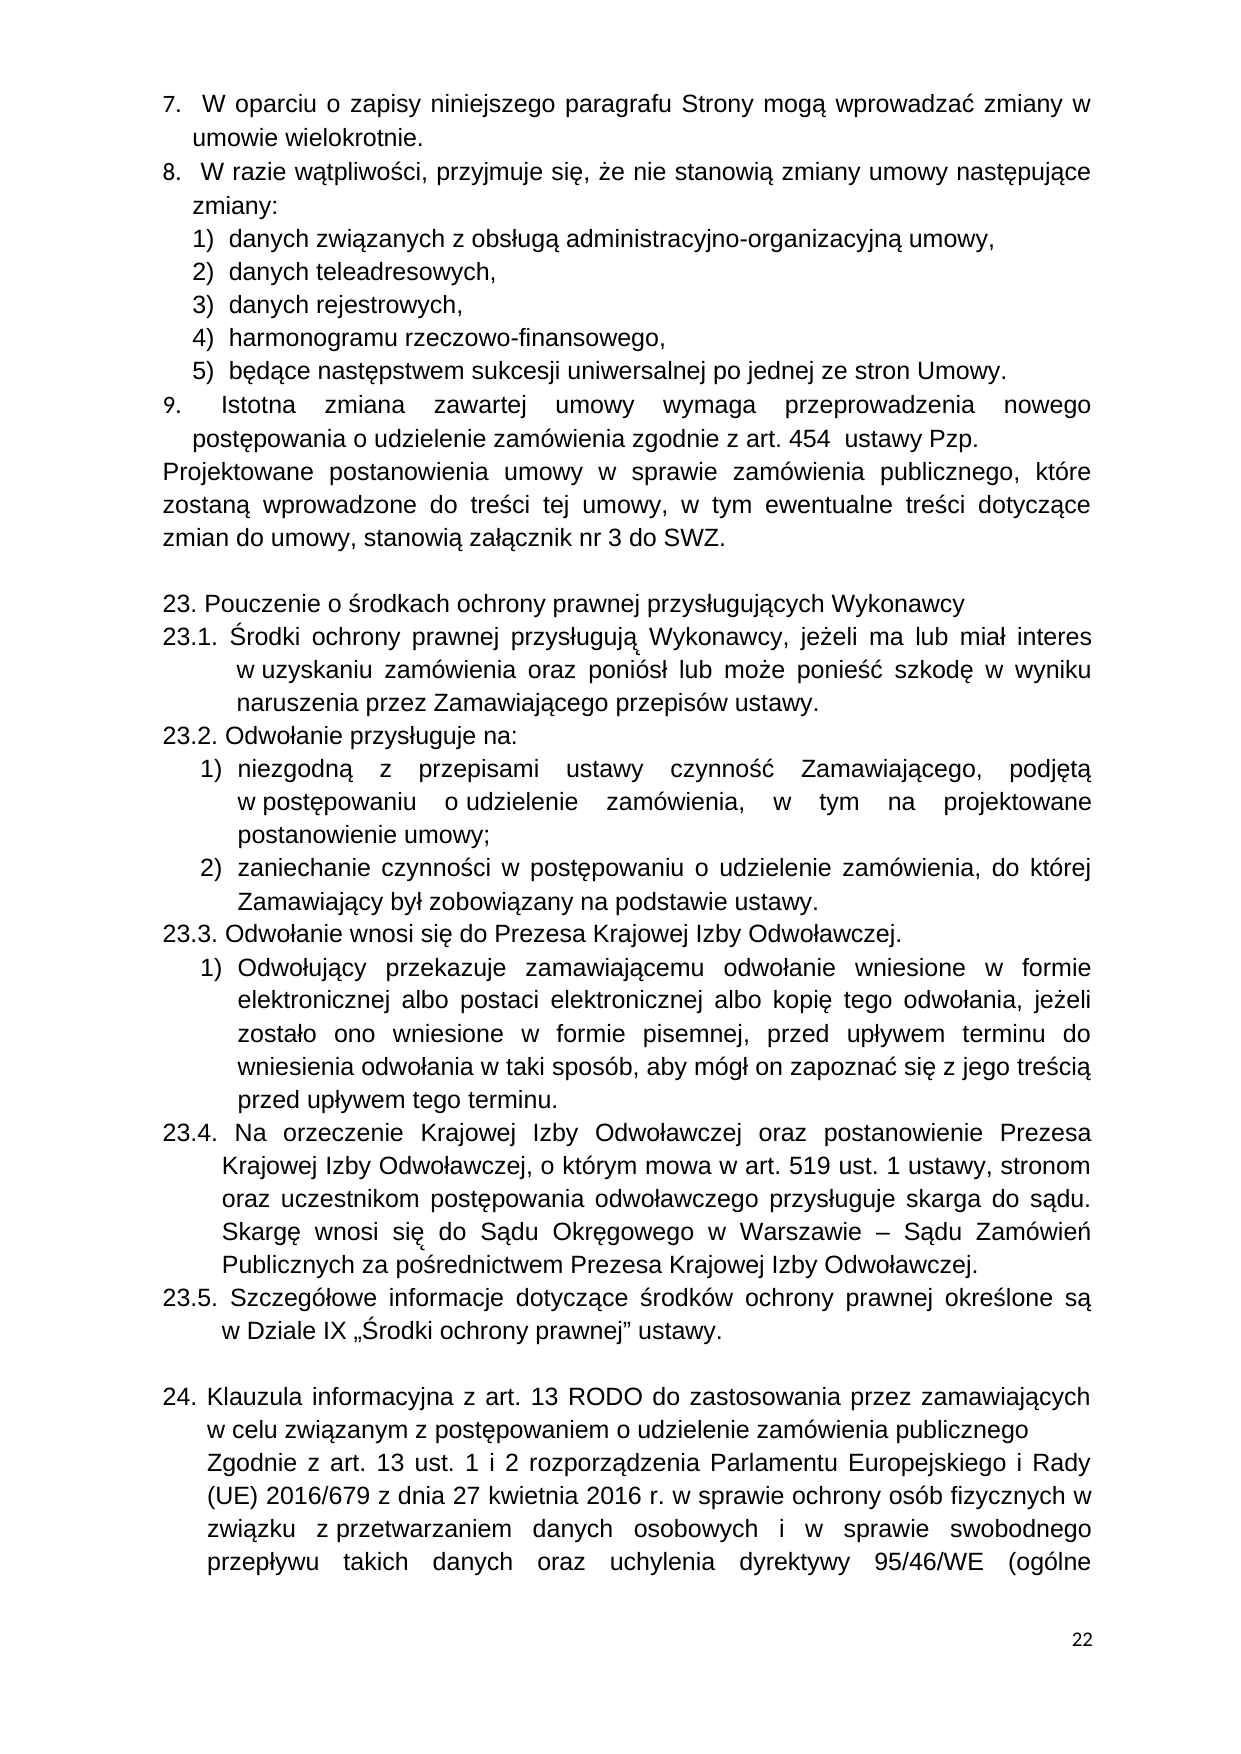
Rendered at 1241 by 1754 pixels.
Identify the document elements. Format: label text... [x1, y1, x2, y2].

list zaniechanie czynności w postępowaniu o udzielenie zamówienia, do której Zamawiający był zobowiązany na podstawie ustawy. [200, 853, 1093, 915]
list Odwołujący przekazuje zamawiającemu odwołanie wniesione w formie elektronicznej albo postaci elektronicznej albo kopię tego odwołania, jeżeli zostało ono wniesione w formie pisemnej, przed upływem terminu do wniesienia odwołania w taki sposób, aby mógł on zapoznać się z jego treścią przed upływem tego terminu. [200, 952, 1093, 1113]
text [207, 1448, 1093, 1576]
text 23.3. Odwołanie wnosi się do Prezesa Krajowej Izby Odwoławczej. [162, 919, 1093, 948]
list harmonogramu rzeczowo-finansowego, [192, 323, 1093, 352]
list danych teleadresowych, [192, 257, 1093, 286]
list danych rejestrowych, [192, 290, 1093, 319]
list Istotna zmiana zawartej umowy wymaga przeprowadzenia nowego postępowania o udzielenie zamówienia zgodnie z art. 454 ustawy Pzp. [162, 389, 1093, 453]
list W razie wątpliwości, przyjmuje się, że nie stanowią zmiany umowy następujące zmiany: [162, 156, 1093, 220]
text 23.5. Szczegółowe informacje dotyczące środków ochrony prawnej określone są w Dziale IX „Środki ochrony prawnej” ustawy. [162, 1283, 1093, 1344]
list będące następstwem sukcesji uniwersalnej po jednej ze stron Umowy. [192, 356, 1093, 385]
subtitle 23. Pouczenie o środkach ochrony prawnej przysługujących Wykonawcy [162, 589, 1093, 618]
list niezgodną z przepisami ustawy czynność Zamawiającego, podjętą w postępowaniu o udzielenie zamówienia, w tym na projektowane postanowienie umowy; [200, 754, 1093, 849]
subtitle 24. Klauzula informacyjna z art. 13 RODO do zastosowania przez zamawiających w celu związanym z postępowaniem o udzielenie zamówienia publicznego [162, 1382, 1093, 1443]
text Projektowane postanowienia umowy w sprawie zamówienia publicznego, które zostaną wprowadzone do treści tej umowy, w tym ewentualne treści dotyczące zmian do umowy, stanowią załącznik nr 3 do SWZ. [162, 457, 1093, 552]
list danych związanych z obsługą administracyjno-organizacyjną umowy, [192, 224, 1093, 253]
text 23.4. Na orzeczenie Krajowej Izby Odwoławczej oraz postanowienie Prezesa Krajowej Izby Odwoławczej, o którym mowa w art. 519 ust. 1 ustawy, stronom oraz uczestnikom postępowania odwoławczego przysługuje skarga do sądu. Skargę wnosi się̨ do Sądu Okręgowego w Warszawie – Sądu Zamówień Publicznych za pośrednictwem Prezesa Krajowej Izby Odwoławczej. [162, 1118, 1093, 1278]
list W oparciu o zapisy niniejszego paragrafu Strony mogą wprowadzać zmiany w umowie wielokrotnie. [162, 89, 1093, 152]
text 23.2. Odwołanie przysługuje na: [162, 721, 1093, 750]
text 23.1. Środki ochrony prawnej przysługują̨ Wykonawcy, jeżeli ma lub miał interes w uzyskaniu zamówienia oraz poniósł lub może ponieść szkodę w wyniku naruszenia przez Zamawiającego przepisów ustawy. [162, 622, 1093, 717]
